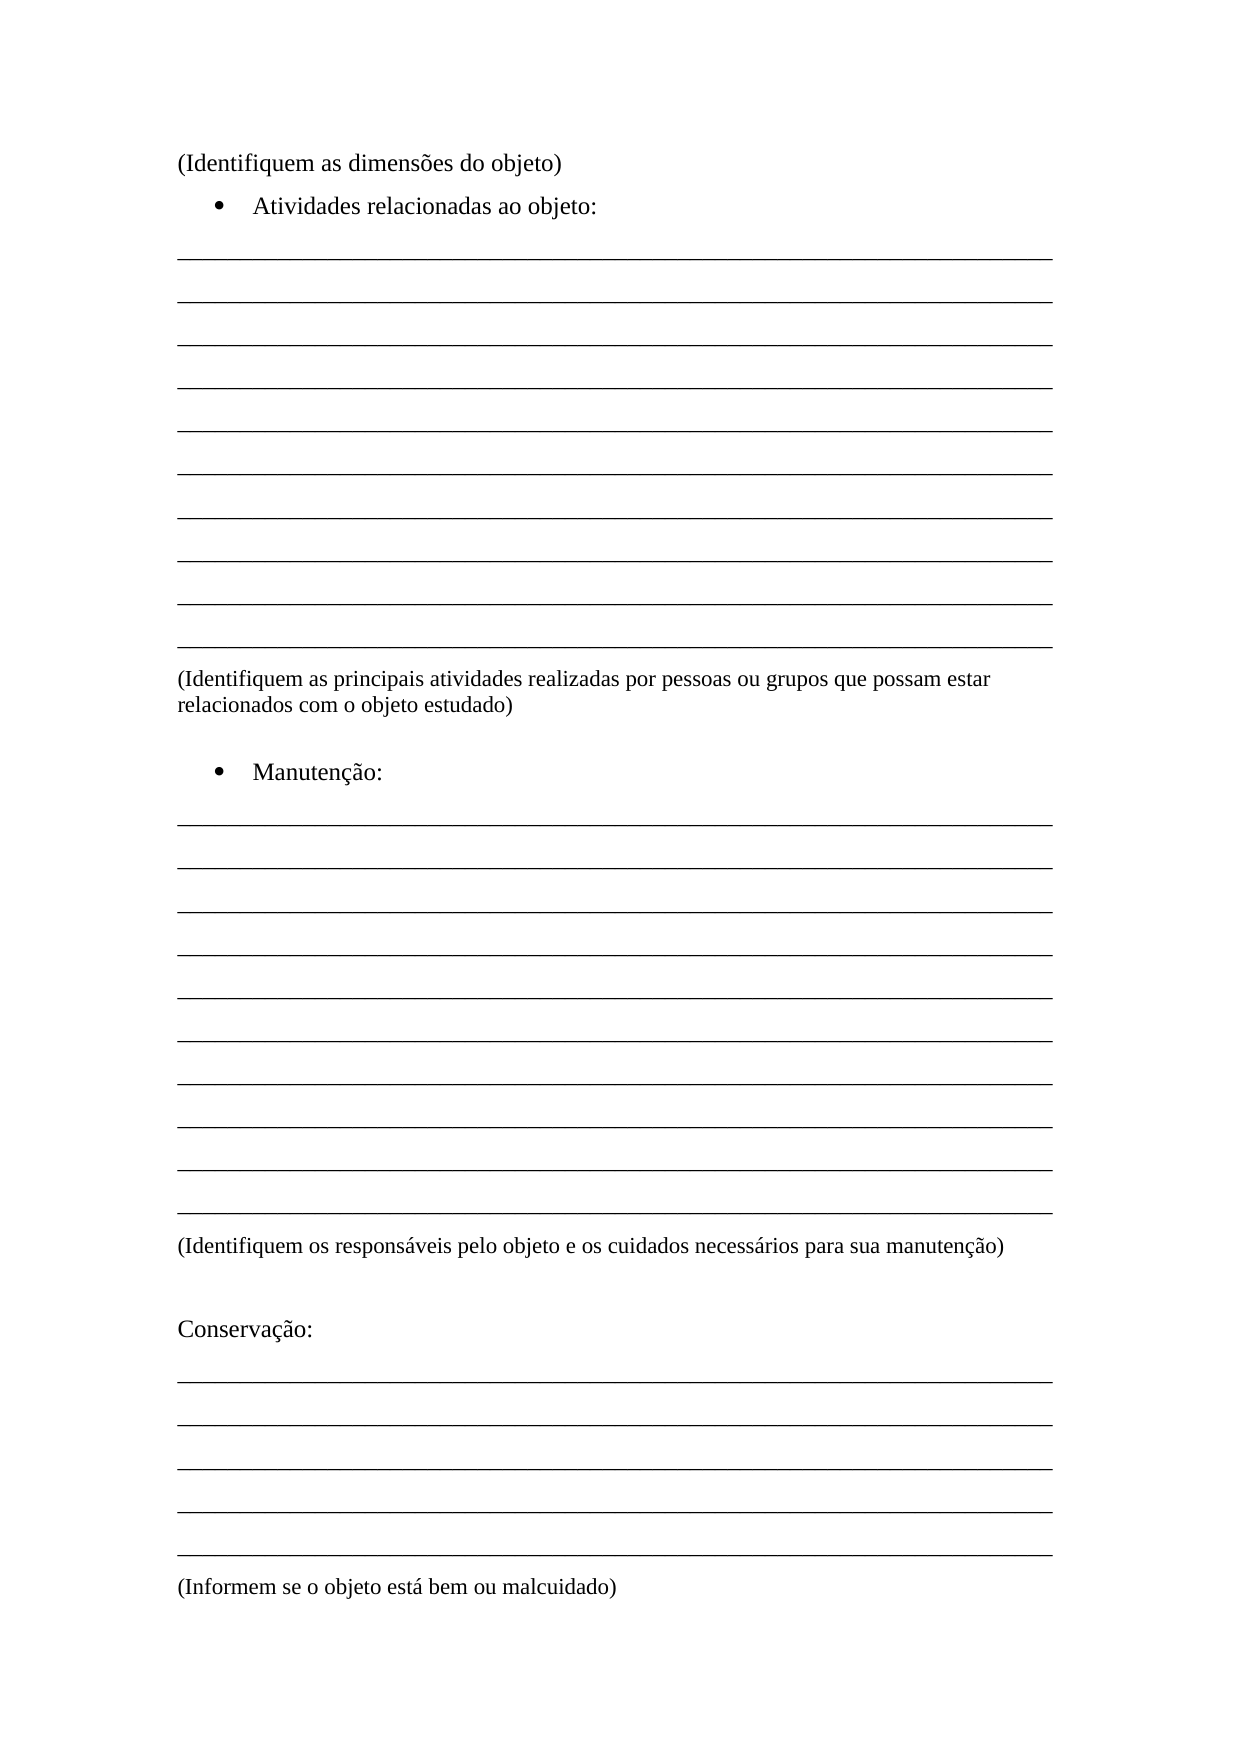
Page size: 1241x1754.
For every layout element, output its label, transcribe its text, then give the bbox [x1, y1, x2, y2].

text ______________________________________________________________________ [177, 622, 1063, 651]
text (Identifiquem os responsáveis pelo objeto e os cuidados necessários para sua manutenção) [177, 1232, 1063, 1258]
text ______________________________________________________________________ [177, 1357, 1063, 1386]
text ______________________________________________________________________ [177, 800, 1063, 829]
text ______________________________________________________________________ [177, 579, 1063, 608]
list Manutenção: [215, 757, 1063, 786]
text (Identifiquem as principais atividades realizadas por pessoas ou grupos que possam estar relacionados com o objeto estudado) [177, 665, 1063, 718]
list Atividades relacionadas ao objeto: [215, 191, 1063, 219]
text (Identifiquem as dimensões do objeto) [177, 148, 1063, 176]
text (Informem se o objeto está bem ou malcuidado) [177, 1573, 1063, 1599]
text Conservação: [177, 1314, 1063, 1343]
text ______________________________________________________________________ [177, 1145, 1063, 1174]
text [177, 234, 1063, 263]
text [177, 1401, 1063, 1559]
text ______________________________________________________________________ [177, 1188, 1063, 1217]
